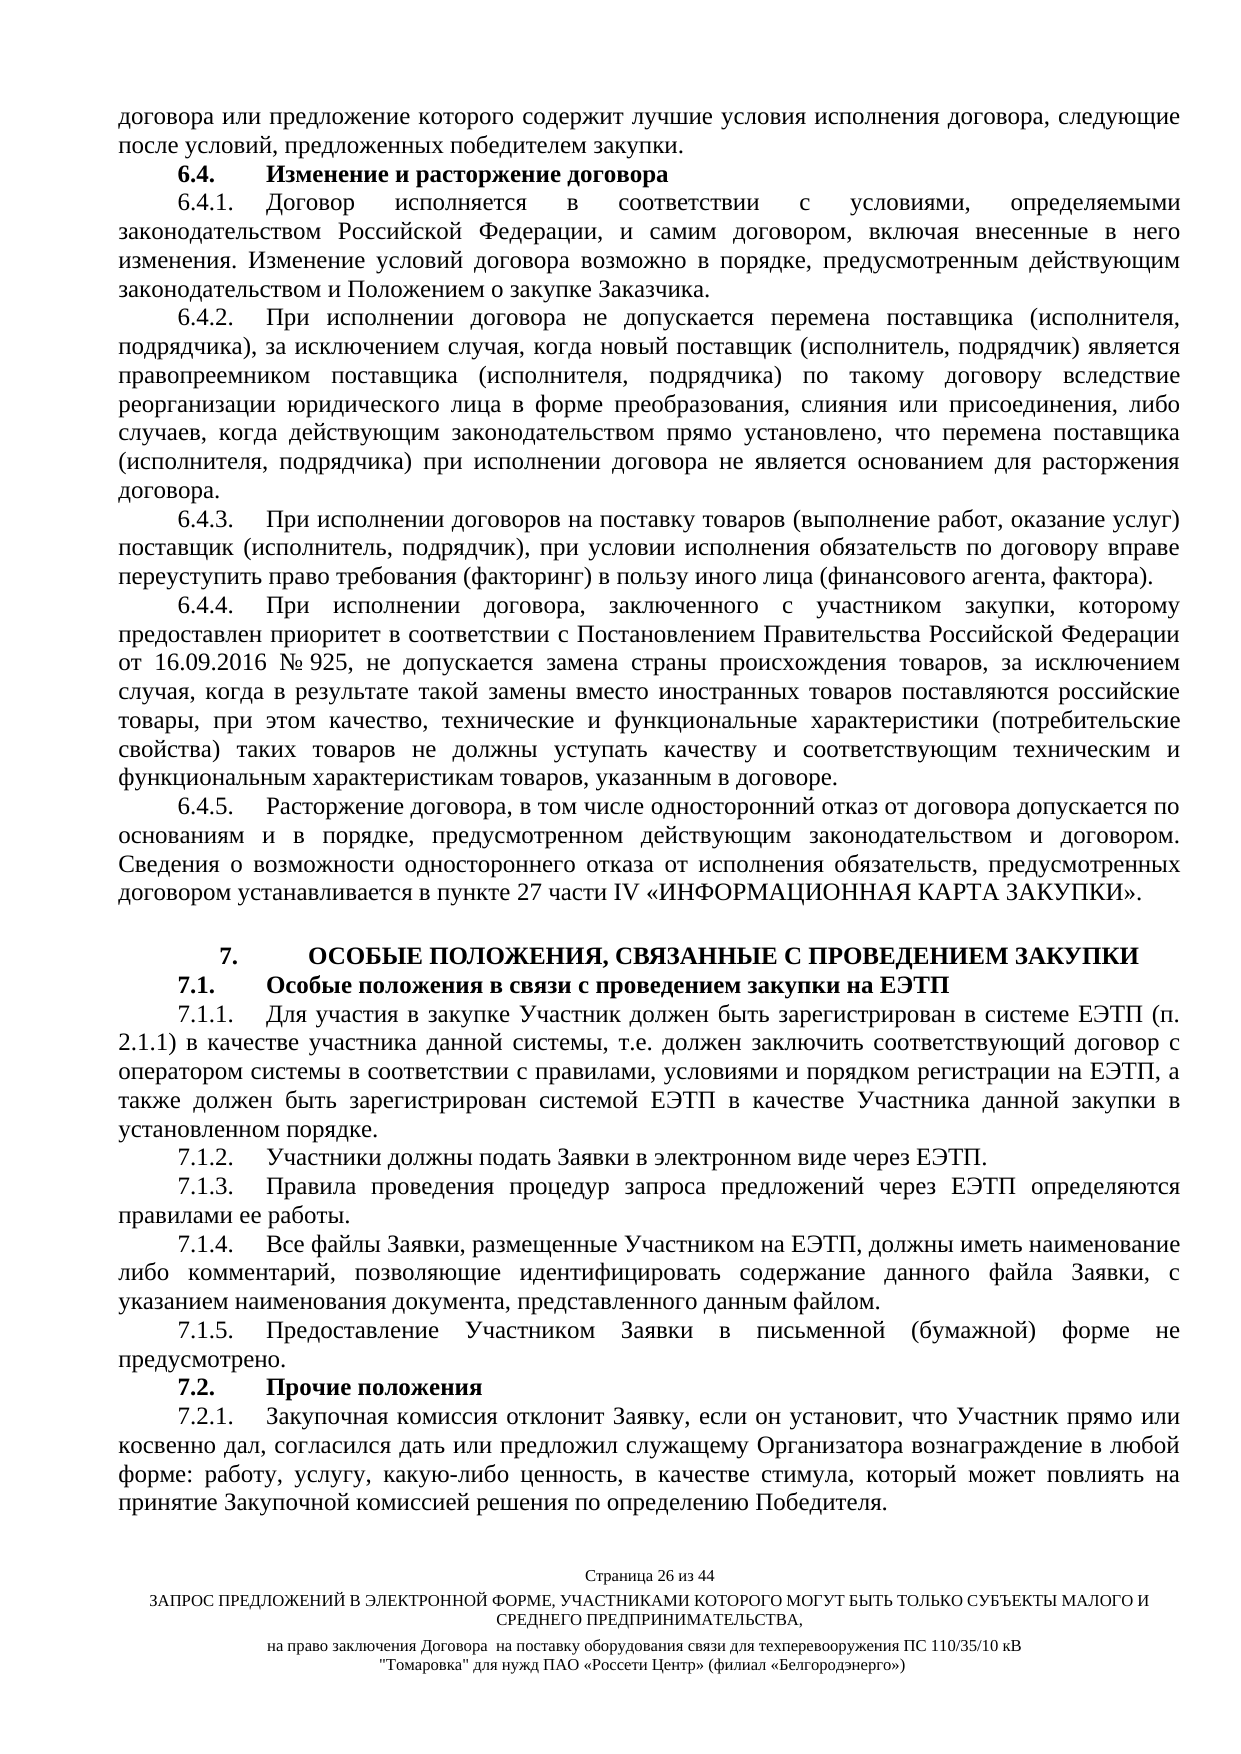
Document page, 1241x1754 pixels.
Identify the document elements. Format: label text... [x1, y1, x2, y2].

subtitle Особые положения в связи с проведением закупки на ЕЭТП [118, 970, 1181, 999]
subtitle Участники должны подать Заявки в электронном виде через ЕЭТП. [118, 1142, 1181, 1171]
subtitle Правила проведения процедур запроса предложений через ЕЭТП определяются правилами ее работы. [118, 1171, 1181, 1229]
subtitle Закупочная комиссия отклонит Заявку, если он установит, что Участник прямо или косвенно дал, согласился дать или предложил служащему Организатора вознаграждение в любой форме: работу, услугу, какую-либо ценность, в качестве стимула, который может повлиять на принятие Закупочной комиссией решения по определению Победителя. [118, 1401, 1181, 1516]
subtitle Все файлы Заявки, размещенные Участником на ЕЭТП, должны иметь наименование либо комментарий, позволяющие идентифицировать содержание данного файла Заявки, с указанием наименования документа, представленного данным файлом. [118, 1229, 1181, 1315]
subtitle Прочие положения [118, 1372, 1181, 1401]
subtitle Договор исполняется в соответствии с условиями, определяемыми законодательством Российской Федерации, и самим договором, включая внесенные в него изменения. Изменение условий договора возможно в порядке, предусмотренным действующим законодательством и Положением о закупке Заказчика. [118, 187, 1181, 302]
subtitle Предоставление Участником Заявки в письменной (бумажной) форме не предусмотрено. [118, 1315, 1181, 1372]
subtitle При исполнении договоров на поставку товаров (выполнение работ, оказание услуг) поставщик (исполнитель, подрядчик), при условии исполнения обязательств по договору вправе переуступить право требования (факторинг) в пользу иного лица (финансового агента, фактора). [118, 504, 1181, 590]
subtitle Расторжение договора, в том числе односторонний отказ от договора допускается по основаниям и в порядке, предусмотренном действующим законодательством и договором. Сведения о возможности одностороннего отказа от исполнения обязательств, предусмотренных договором устанавливается в пункте 27 части IV «ИНФОРМАЦИОННАЯ КАРТА ЗАКУПКИ». [118, 791, 1181, 906]
subtitle Для участия в закупке Участник должен быть зарегистрирован в системе ЕЭТП (п. 2.1.1) в качестве участника данной системы, т.е. должен заключить соответствующий договор с оператором системы в соответствии с правилами, условиями и порядком регистрации на ЕЭТП, а также должен быть зарегистрирован системой ЕЭТП в качестве Участника данной закупки в установленном порядке. [118, 999, 1181, 1142]
subtitle ОСОБЫЕ ПОЛОЖЕНИЯ, СВЯЗАННЫЕ С ПРОВЕДЕНИЕМ ЗАКУПКИ [118, 941, 1181, 970]
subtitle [118, 101, 1181, 159]
subtitle Изменение и расторжение договора [118, 159, 1181, 187]
subtitle При исполнении договора, заключенного с участником закупки, которому предоставлен приоритет в соответствии с Постановлением Правительства Российской Федерации от 16.09.2016 № 925, не допускается замена страны происхождения товаров, за исключением случая, когда в результате такой замены вместо иностранных товаров поставляются российские товары, при этом качество, технические и функциональные характеристики (потребительские свойства) таких товаров не должны уступать качеству и соответствующим техническим и функциональным характеристикам товаров, указанным в договоре. [118, 590, 1181, 791]
subtitle При исполнении договора не допускается перемена поставщика (исполнителя, подрядчика), за исключением случая, когда новый поставщик (исполнитель, подрядчик) является правопреемником поставщика (исполнителя, подрядчика) по такому договору вследствие реорганизации юридического лица в форме преобразования, слияния или присоединения, либо случаев, когда действующим законодательством прямо установлено, что перемена поставщика (исполнителя, подрядчика) при исполнении договора не является основанием для расторжения договора. [118, 302, 1181, 504]
